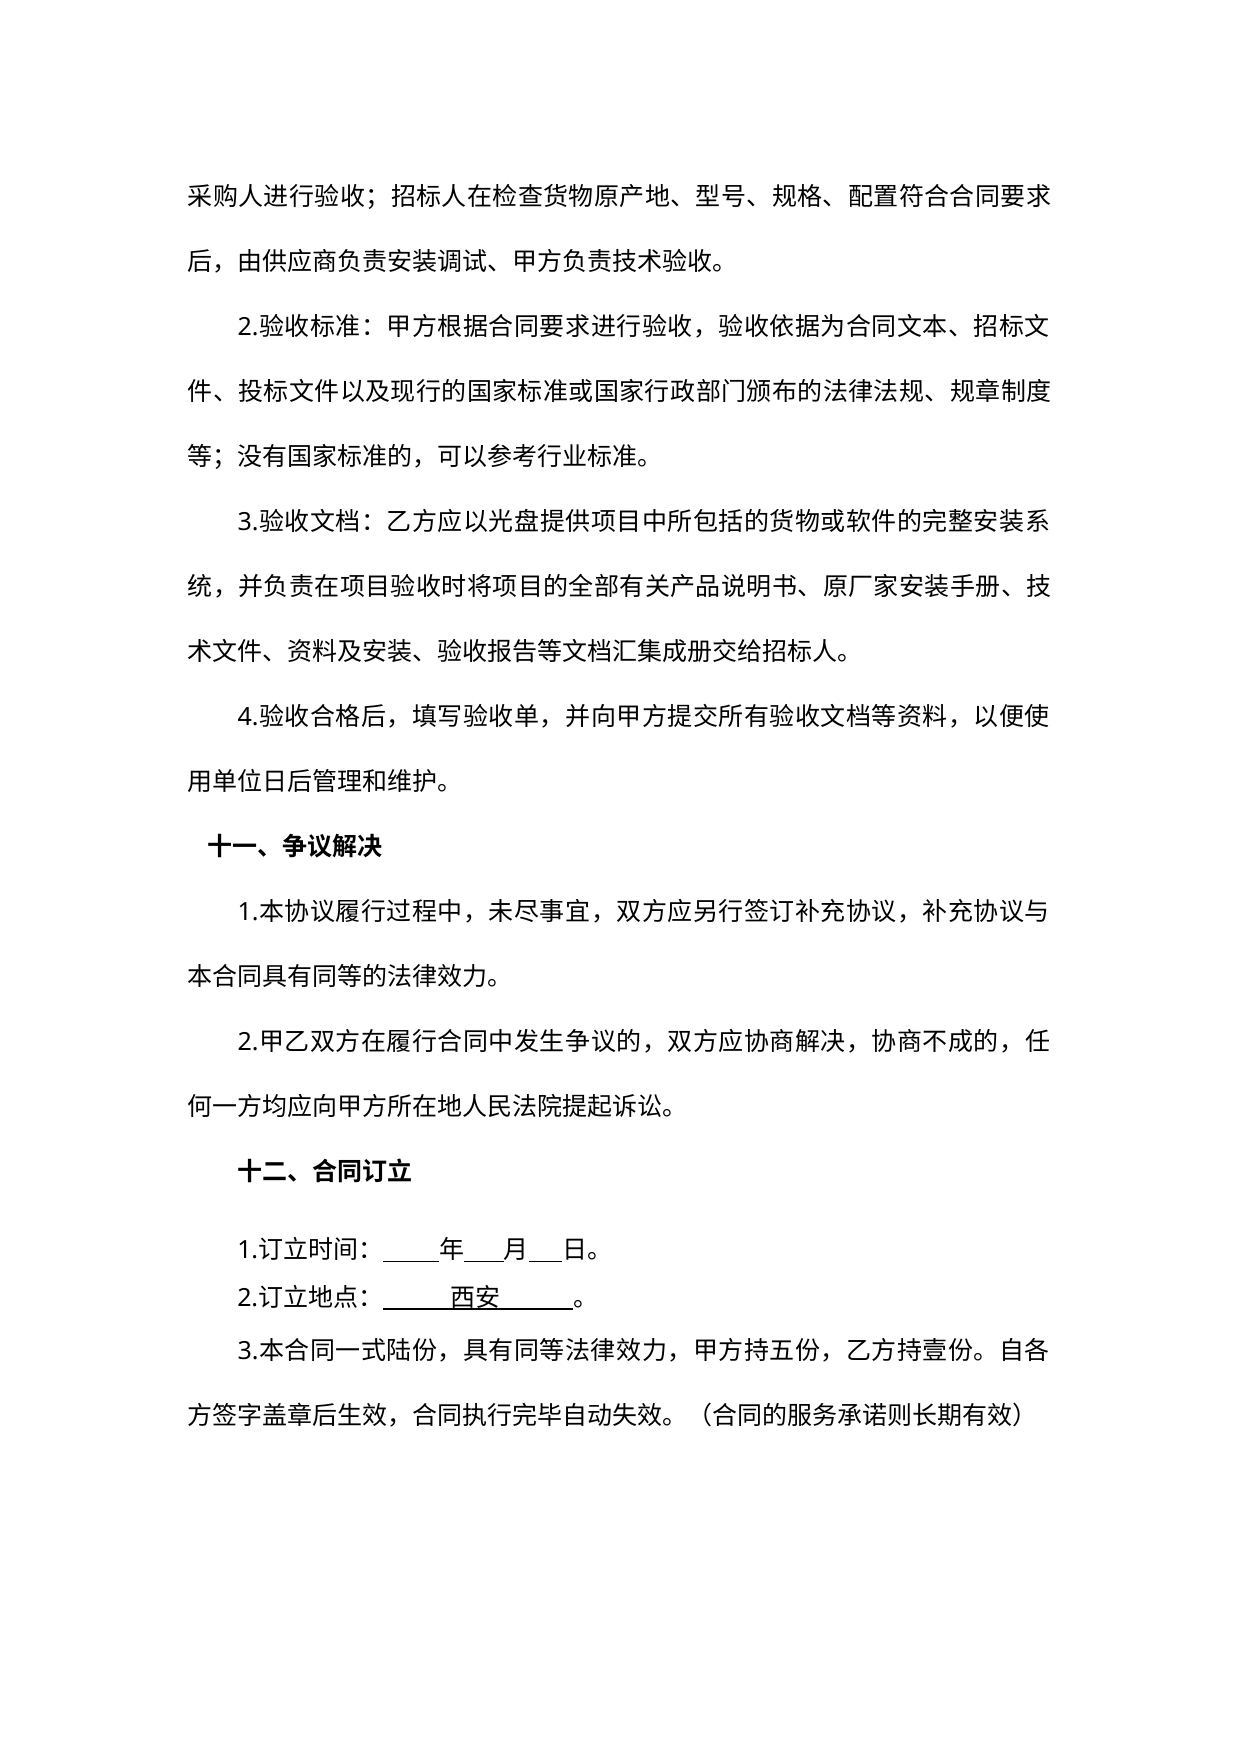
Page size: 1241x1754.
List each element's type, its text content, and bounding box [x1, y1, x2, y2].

text 4.验收合格后，填写验收单，并向甲方提交所有验收文档等资料，以便使用单位日后管理和维护。 十一、争议解决 [187, 682, 1053, 877]
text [187, 162, 1053, 292]
text 1.订立时间： 年 月 日。 [187, 1220, 1053, 1268]
text 十二、合同订立 [187, 1137, 1053, 1202]
text 2.验收标准：甲方根据合同要求进行验收，验收依据为合同文本、招标文件、投标文件以及现行的国家标准或国家行政部门颁布的法律法规、规章制度等；没有国家标准的，可以参考行业标准。 [187, 292, 1053, 487]
text 3.验收文档：乙方应以光盘提供项目中所包括的货物或软件的完整安装系统，并负责在项目验收时将项目的全部有关产品说明书、原厂家安装手册、技术文件、资料及安装、验收报告等文档汇集成册交给招标人。 [187, 487, 1053, 682]
text 2.甲乙双方在履行合同中发生争议的，双方应协商解决，协商不成的，任何一方均应向甲方所在地人民法院提起诉讼。 [187, 1007, 1053, 1137]
text 1.本协议履行过程中，未尽事宜，双方应另行签订补充协议，补充协议与本合同具有同等的法律效力。 [187, 877, 1053, 1007]
text 3.本合同一式陆份，具有同等法律效力，甲方持五份，乙方持壹份。自各方签字盖章后生效，合同执行完毕自动失效。（合同的服务承诺则长期有效） [187, 1316, 1053, 1446]
text 2.订立地点： 西安 。 [187, 1268, 1053, 1316]
